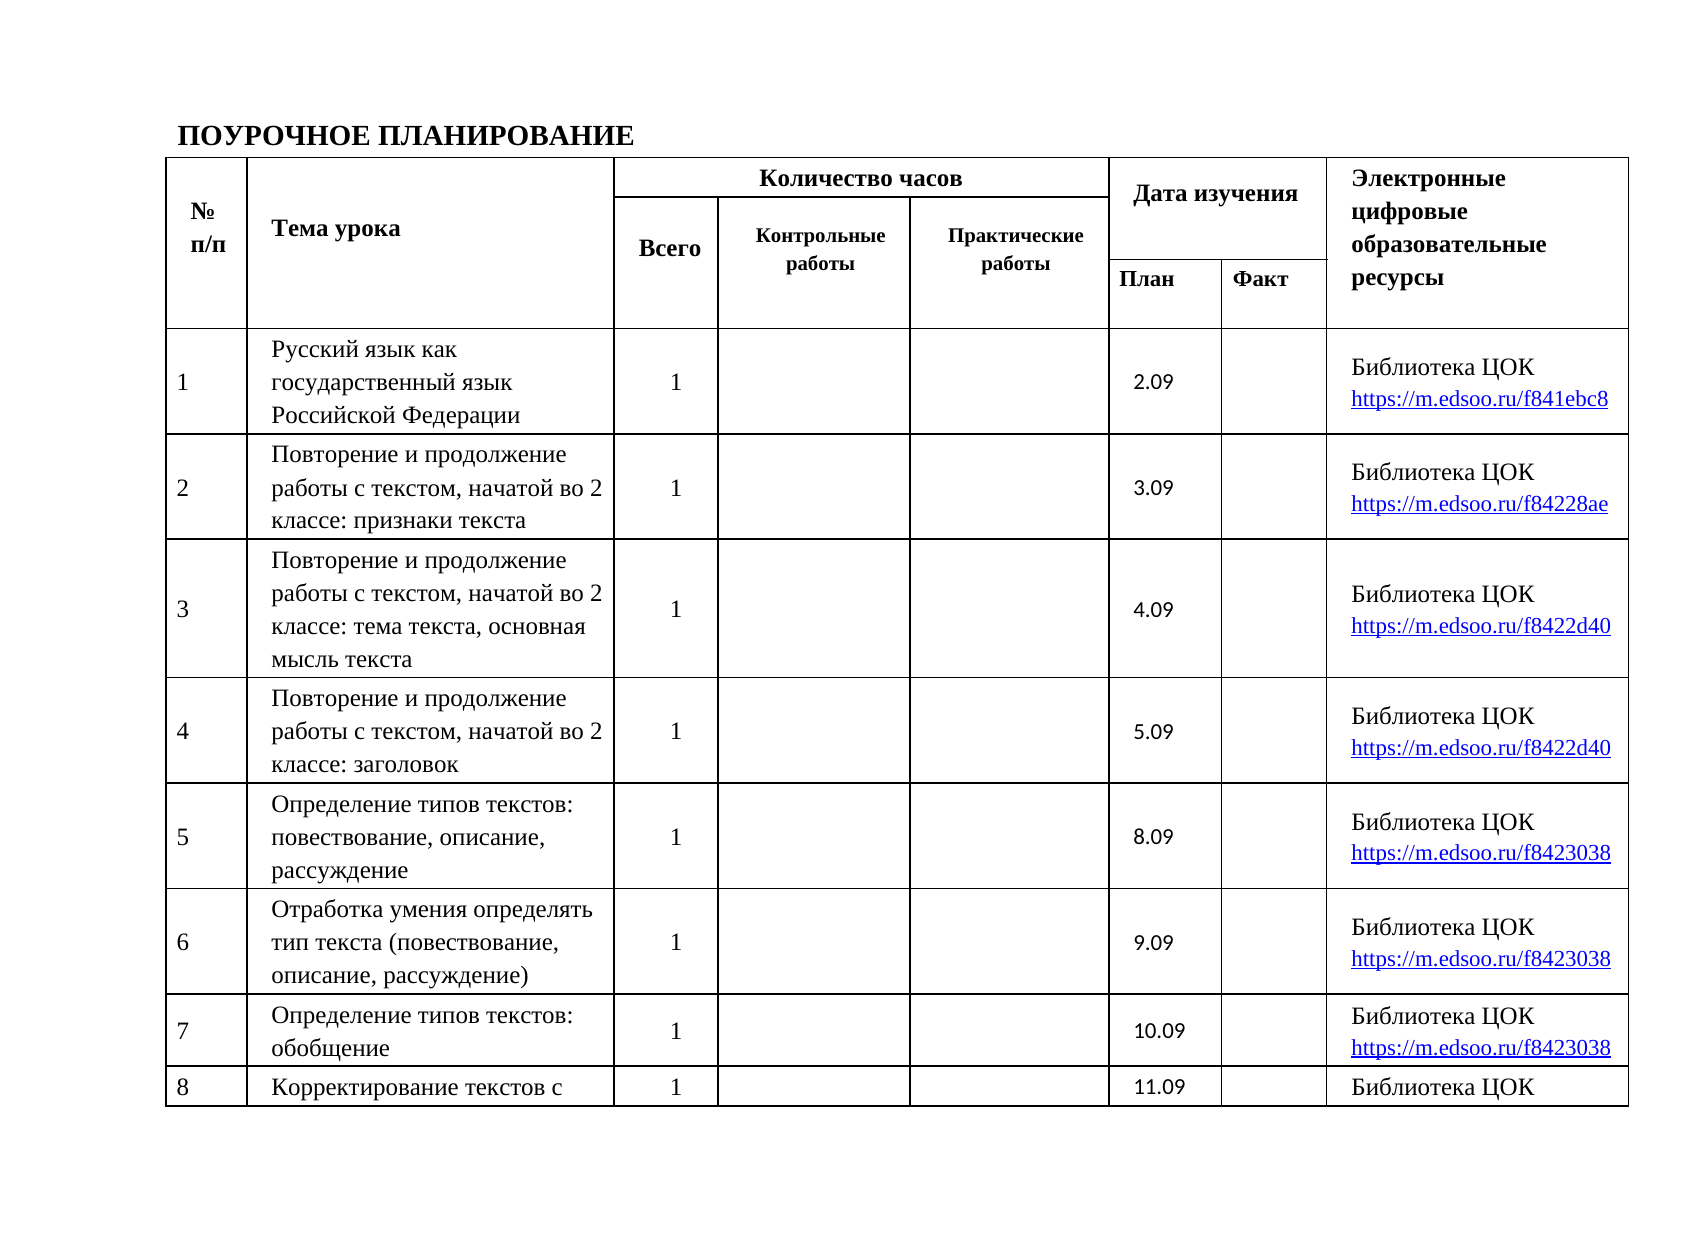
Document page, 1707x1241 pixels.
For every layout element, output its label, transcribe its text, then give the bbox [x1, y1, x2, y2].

table_cell 2.09 [1110, 329, 1221, 433]
table_cell Контрольные работы [719, 198, 909, 327]
table_cell 1 [615, 889, 717, 993]
table_cell 3 [167, 540, 246, 677]
table_cell Определение типов текстов: обобщение [248, 995, 613, 1065]
table_cell Русский язык как государственный язык Российской Федерации [248, 329, 613, 433]
table_cell Факт [1222, 260, 1326, 327]
table_cell 1 [615, 329, 717, 433]
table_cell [1327, 1067, 1628, 1105]
table_cell [1222, 1067, 1326, 1105]
table_cell 1 [615, 784, 717, 887]
table_cell Определение типов текстов: повествование, описание, рассуждение [248, 784, 613, 887]
table_cell Библиотека ЦОК https://m.edsoo.ru/f841ebc8 [1327, 329, 1628, 433]
table_cell [719, 784, 909, 887]
table_cell 9.09 [1110, 889, 1221, 993]
table_cell [719, 889, 909, 993]
table_cell [719, 540, 909, 677]
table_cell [248, 1067, 613, 1105]
table_cell [1222, 435, 1326, 538]
table_cell [911, 1067, 1108, 1105]
table_cell [1222, 784, 1326, 887]
table_header Количество часов [615, 158, 1108, 196]
table_cell [911, 540, 1108, 677]
table_cell [719, 1067, 909, 1105]
table_cell [1222, 540, 1326, 677]
table_cell 8 [167, 1067, 246, 1105]
table_cell 8.09 [1110, 784, 1221, 887]
table_cell Библиотека ЦОК https://m.edsoo.ru/f8423038 [1327, 784, 1628, 887]
table_cell [911, 889, 1108, 993]
table_cell 1 [615, 995, 717, 1065]
table_cell План [1110, 260, 1221, 327]
table_cell 4 [167, 678, 246, 782]
table_cell [911, 995, 1108, 1065]
table_cell 5.09 [1110, 678, 1221, 782]
table_cell Отработка умения определять тип текста (повествование, описание, рассуждение) [248, 889, 613, 993]
table_cell [911, 329, 1108, 433]
table_cell [719, 435, 909, 538]
table_cell 10.09 [1110, 995, 1221, 1065]
table_cell Повторение и продолжение работы с текстом, начатой во 2 классе: заголовок [248, 678, 613, 782]
table_cell Библиотека ЦОК https://m.edsoo.ru/f8423038 [1327, 995, 1628, 1065]
table_cell [911, 784, 1108, 887]
table_cell 2 [167, 435, 246, 538]
table_cell Всего [615, 198, 717, 327]
table_cell 11.09 [1110, 1067, 1221, 1105]
table_cell [1222, 678, 1326, 782]
table_header № п/п [167, 158, 246, 327]
table_cell 1 [615, 1067, 717, 1105]
table_header Электронные цифровые образовательные ресурсы [1327, 158, 1628, 327]
table_cell Библиотека ЦОК https://m.edsoo.ru/f84228ae [1327, 435, 1628, 538]
table_cell [719, 678, 909, 782]
table_cell 1 [615, 678, 717, 782]
table_cell Повторение и продолжение работы с текстом, начатой во 2 классе: тема текста, основная мысль текста [248, 540, 613, 677]
table_cell 1 [615, 540, 717, 677]
table_cell 5 [167, 784, 246, 887]
table_cell Практические работы [911, 198, 1108, 327]
table_cell Библиотека ЦОК https://m.edsoo.ru/f8422d40 [1327, 678, 1628, 782]
text ПОУРОЧНОЕ ПЛАНИРОВАНИЕ [177, 118, 1618, 152]
table_cell [911, 678, 1108, 782]
table_header Дата изучения [1110, 158, 1326, 258]
table_cell [911, 435, 1108, 538]
table_cell Библиотека ЦОК https://m.edsoo.ru/f8423038 [1327, 889, 1628, 993]
table_cell [719, 995, 909, 1065]
table_cell 6 [167, 889, 246, 993]
table_cell Повторение и продолжение работы с текстом, начатой во 2 классе: признаки текста [248, 435, 613, 538]
table_cell Библиотека ЦОК https://m.edsoo.ru/f8422d40 [1327, 540, 1628, 677]
table_cell [719, 329, 909, 433]
table_cell [1222, 889, 1326, 993]
table_cell [1222, 995, 1326, 1065]
table_cell 3.09 [1110, 435, 1221, 538]
table_cell 7 [167, 995, 246, 1065]
table_header Тема урока [248, 158, 613, 327]
table_cell 1 [167, 329, 246, 433]
table_cell 1 [615, 435, 717, 538]
table_cell [1222, 329, 1326, 433]
table_cell 4.09 [1110, 540, 1221, 677]
